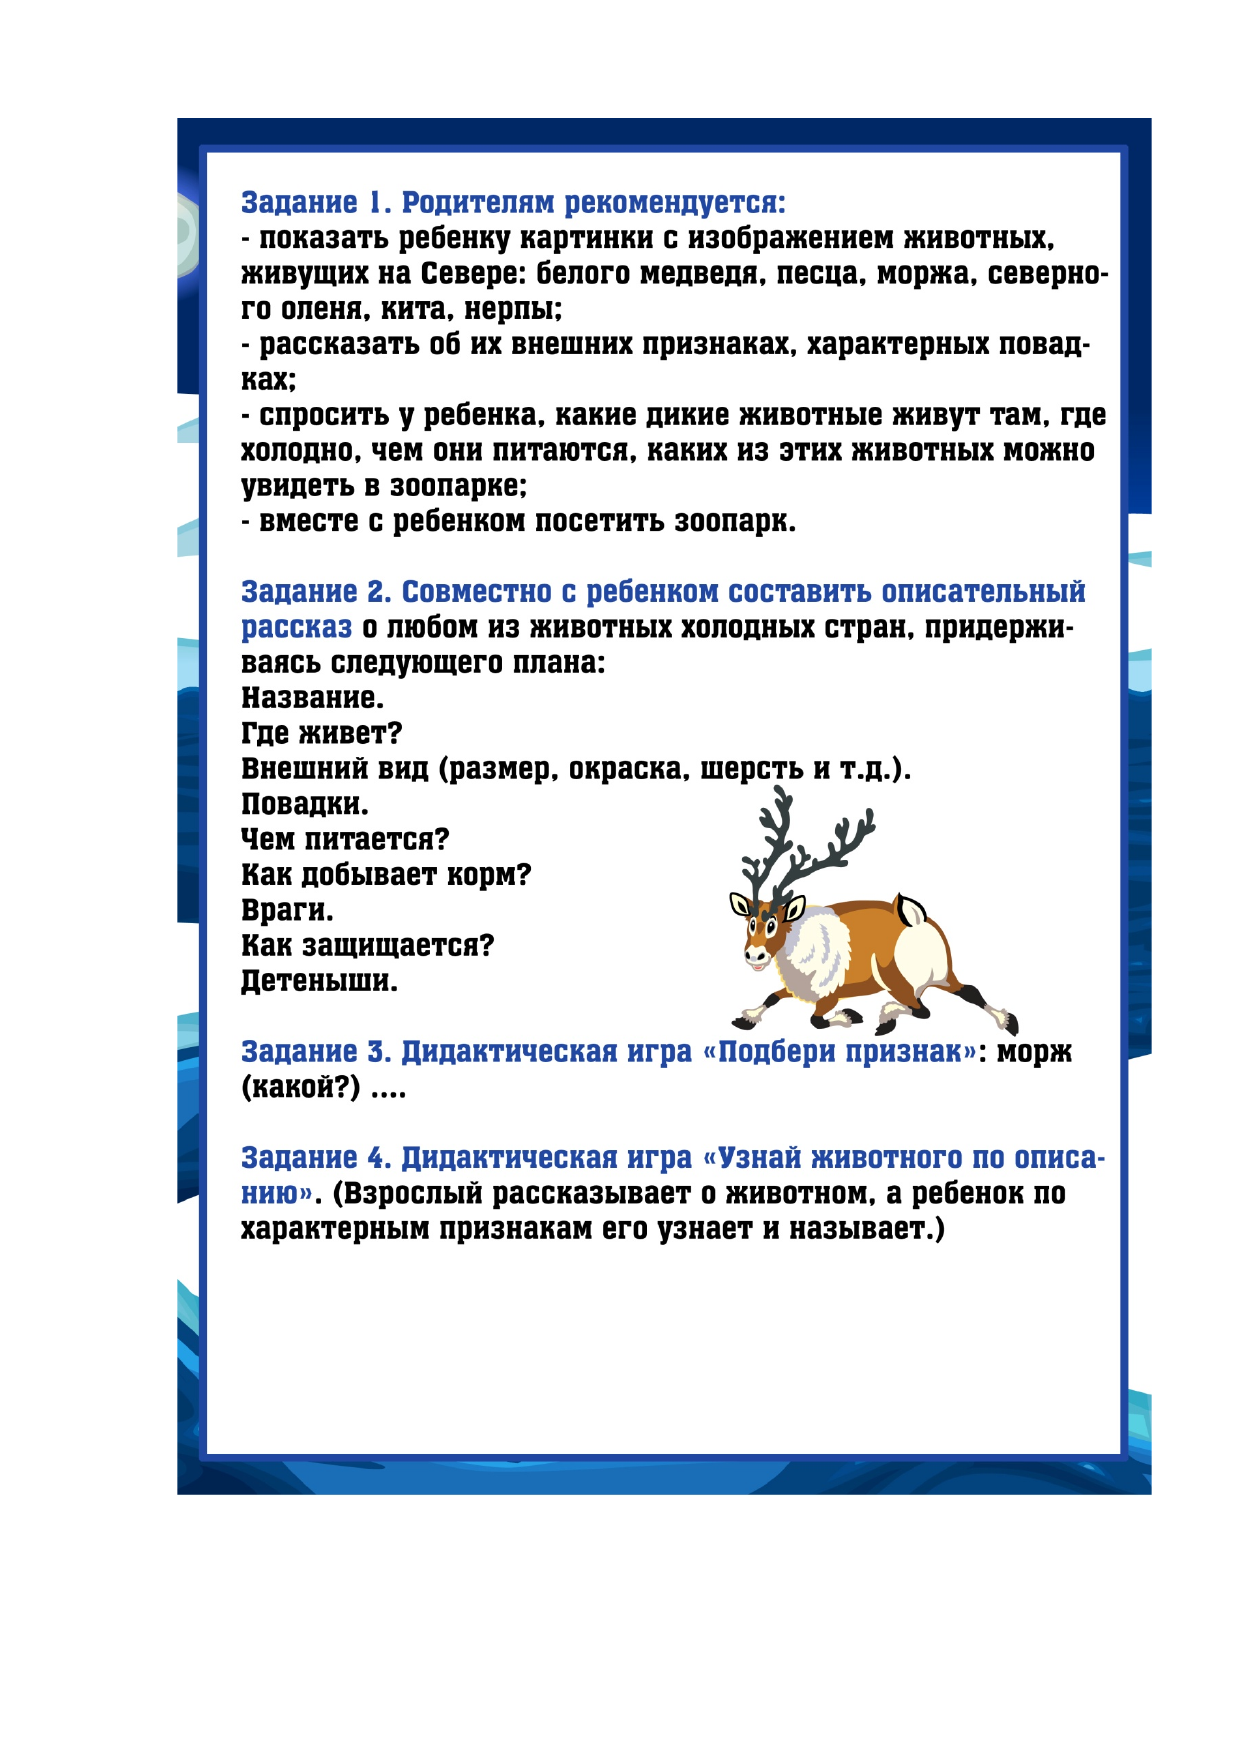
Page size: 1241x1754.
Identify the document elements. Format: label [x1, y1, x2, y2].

picture [177, 118, 1152, 1497]
